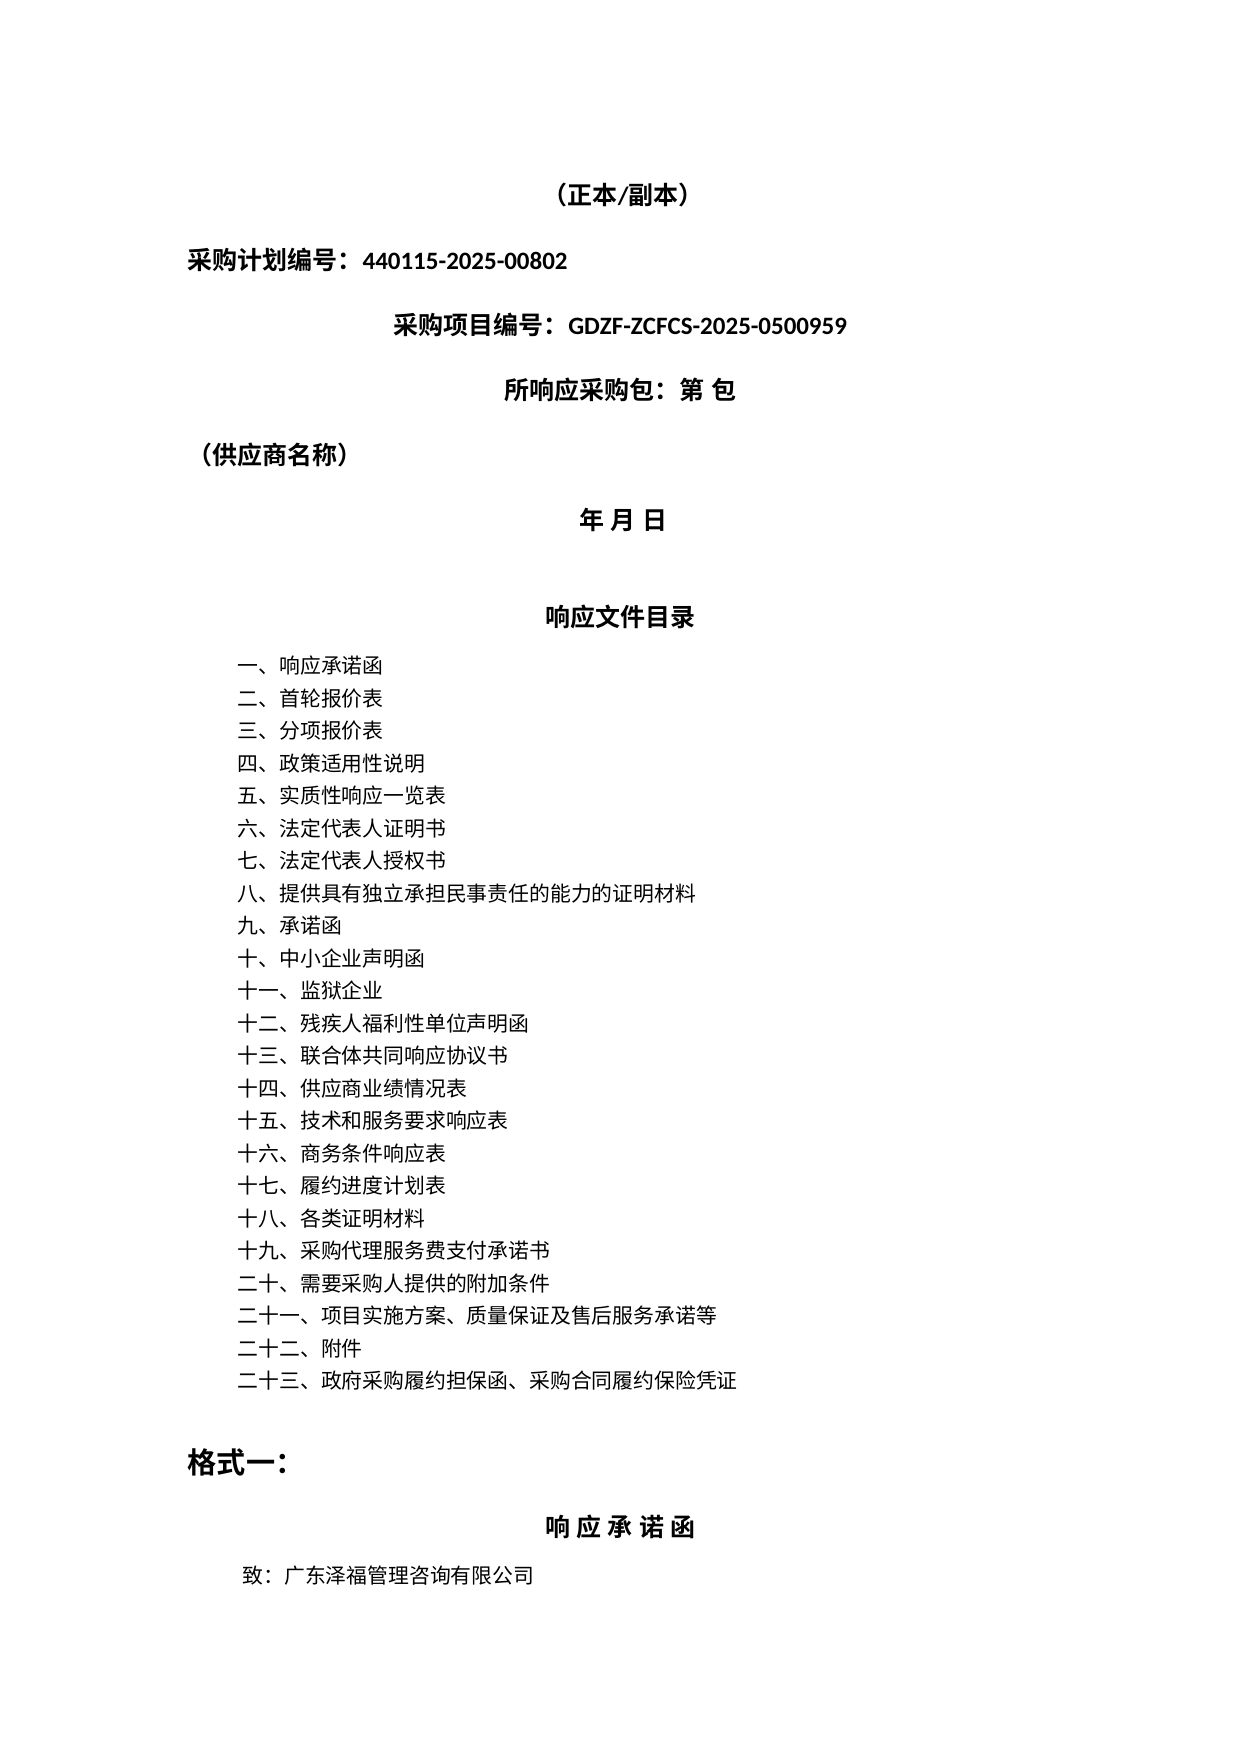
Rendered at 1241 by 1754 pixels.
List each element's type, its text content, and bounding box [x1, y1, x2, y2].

text 采购计划编号：440115-2025-00802 [187, 227, 1053, 292]
text 致：广东泽福管理咨询有限公司 [187, 1559, 1053, 1592]
text 七、法定代表人授权书 [187, 844, 1053, 877]
text 年 月 日 [187, 487, 1053, 552]
text 采购项目编号：GDZF-ZCFCS-2025-0500959 [187, 292, 1053, 357]
text 六、法定代表人证明书 [187, 812, 1053, 844]
text 二十三、政府采购履约担保函、采购合同履约保险凭证 [187, 1364, 1053, 1397]
text 十一、监狱企业 [187, 974, 1053, 1007]
text 一、响应承诺函 [187, 649, 1053, 682]
text 十四、供应商业绩情况表 [187, 1072, 1053, 1104]
text 格式一： [187, 1429, 1053, 1494]
text 十九、采购代理服务费支付承诺书 [187, 1234, 1053, 1267]
text 五、实质性响应一览表 [187, 779, 1053, 812]
text 十八、各类证明材料 [187, 1202, 1053, 1234]
text 十、中小企业声明函 [187, 942, 1053, 974]
text 二十二、附件 [187, 1332, 1053, 1364]
text 十三、联合体共同响应协议书 [187, 1039, 1053, 1072]
text 四、政策适用性说明 [187, 747, 1053, 779]
text 响应文件目录 [187, 584, 1053, 649]
text 二十一、项目实施方案、质量保证及售后服务承诺等 [187, 1299, 1053, 1332]
text （供应商名称） [187, 422, 1053, 487]
text 二、首轮报价表 [187, 682, 1053, 714]
text 所响应采购包：第 包 [187, 357, 1053, 422]
text 十五、技术和服务要求响应表 [187, 1104, 1053, 1137]
text 十六、商务条件响应表 [187, 1137, 1053, 1169]
text 十七、履约进度计划表 [187, 1169, 1053, 1202]
text 九、承诺函 [187, 909, 1053, 942]
text 响 应 承 诺 函 [187, 1494, 1053, 1559]
text 三、分项报价表 [187, 714, 1053, 747]
text 十二、残疾人福利性单位声明函 [187, 1007, 1053, 1039]
text （正本/副本） [187, 162, 1053, 227]
text 二十、需要采购人提供的附加条件 [187, 1267, 1053, 1299]
text 八、提供具有独立承担民事责任的能力的证明材料 [187, 877, 1053, 909]
